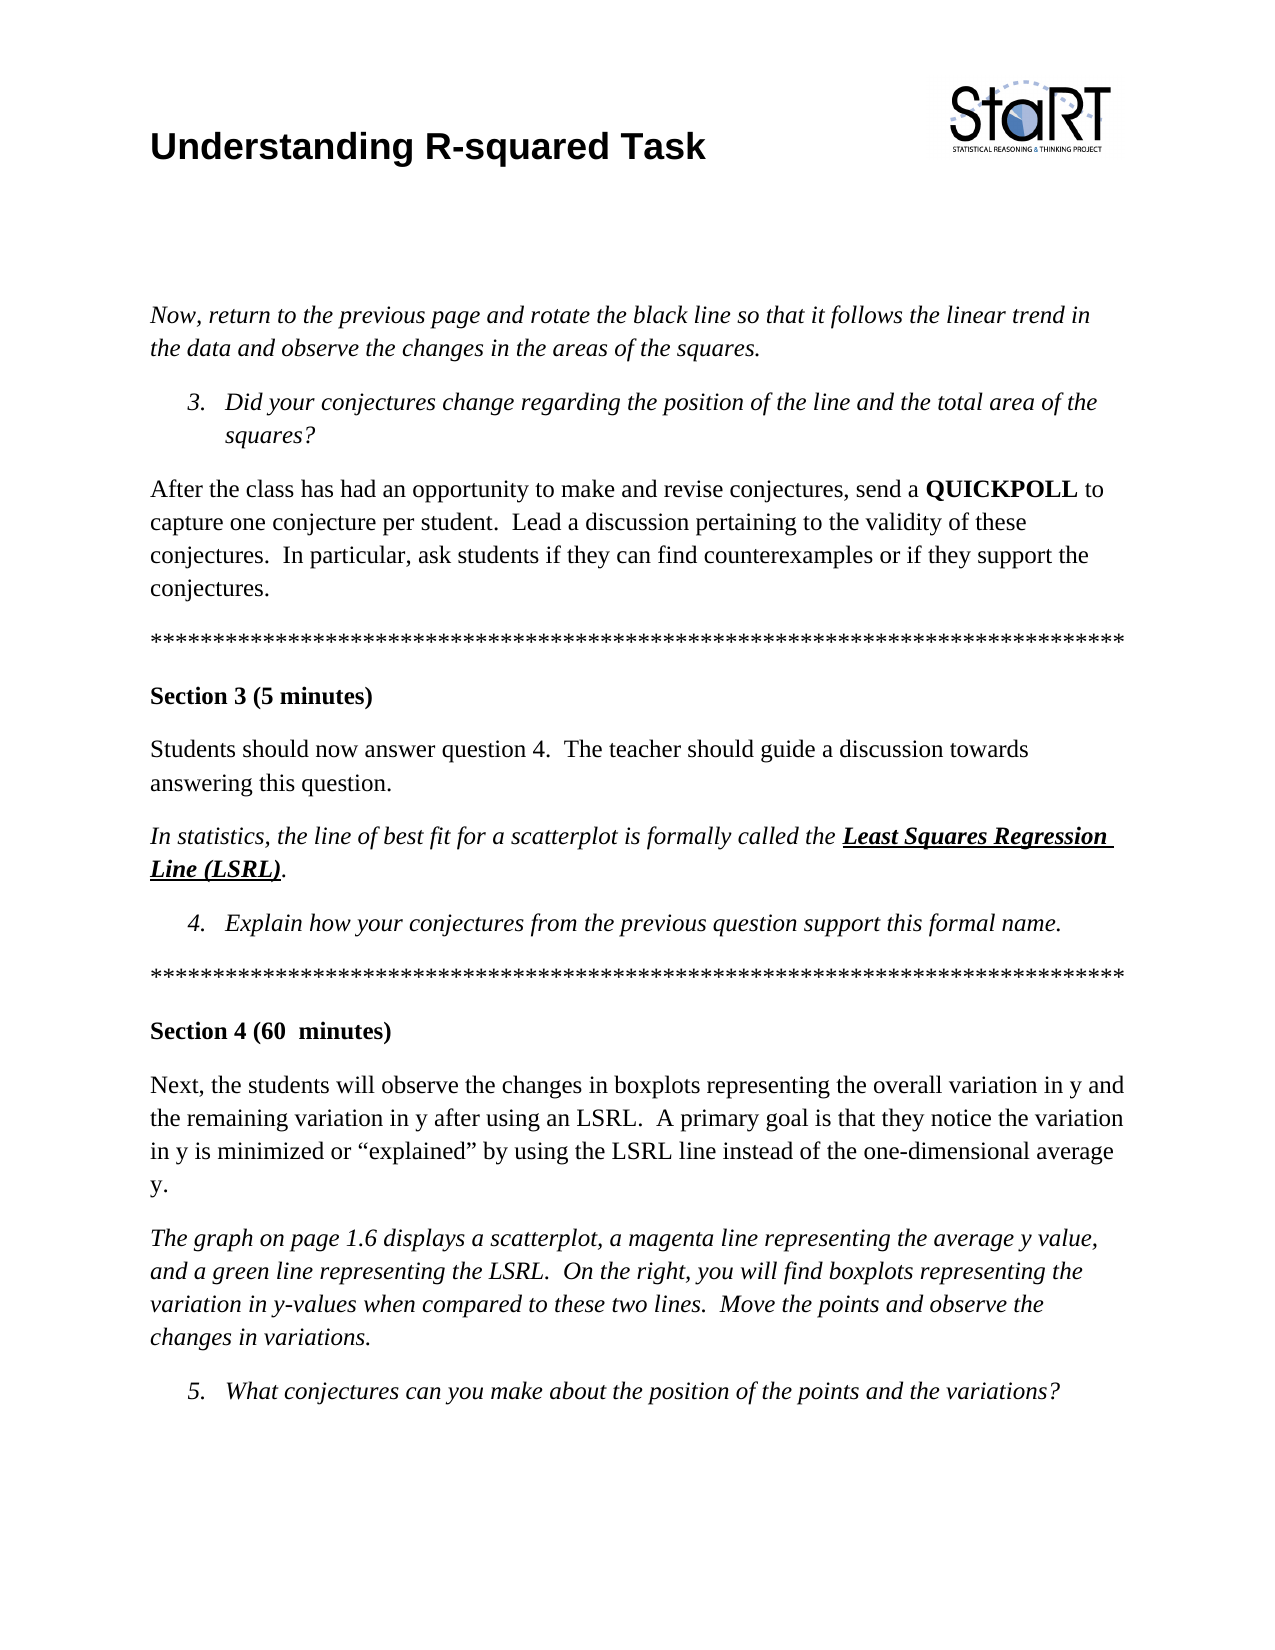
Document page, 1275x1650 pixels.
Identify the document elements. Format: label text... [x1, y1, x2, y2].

list What conjectures can you make about the position of the points and the variations? [187, 1376, 1125, 1404]
list Explain how your conjectures from the previous question support this formal name. [187, 908, 1125, 937]
text Next, the students will observe the changes in boxplots representing the overall variation in y and the remaining variation in y after using an LSRL. A primary goal is that they notice the variation in y is minimized or “explained” by using the LSRL line instead of the one-dimensional average y. [150, 1070, 1125, 1198]
picture [926, 75, 1125, 160]
text The graph on page 1.6 displays a scatterplot, a magenta line representing the average y value, and a green line representing the LSRL. On the right, you will find boxplots representing the variation in y-values when compared to these two lines. Move the points and observe the changes in variations. [150, 1223, 1125, 1351]
text ****************************************************************************** [150, 962, 1125, 991]
text After the class has had an opportunity to make and revise conjectures, send a QUICKPOLL to capture one conjecture per student. Lead a discussion pertaining to the validity of these conjectures. In particular, ask students if they can find counterexamples or if they support the conjectures. [150, 474, 1125, 602]
text Students should now answer question 4. The teacher should guide a discussion towards answering this question. [150, 734, 1125, 796]
text ****************************************************************************** [150, 627, 1125, 656]
list Did your conjectures change regarding the position of the line and the total area of the squares? [187, 387, 1125, 449]
text Now, return to the previous page and rotate the black line so that it follows the linear trend in the data and observe the changes in the areas of the squares. [150, 300, 1125, 362]
text In statistics, the line of best fit for a scatterplot is formally called the Least Squares Regression Line (LSRL). [150, 821, 1125, 883]
text Section 3 (5 minutes) [150, 681, 1125, 709]
text Section 4 (60 minutes) [150, 1016, 1125, 1045]
